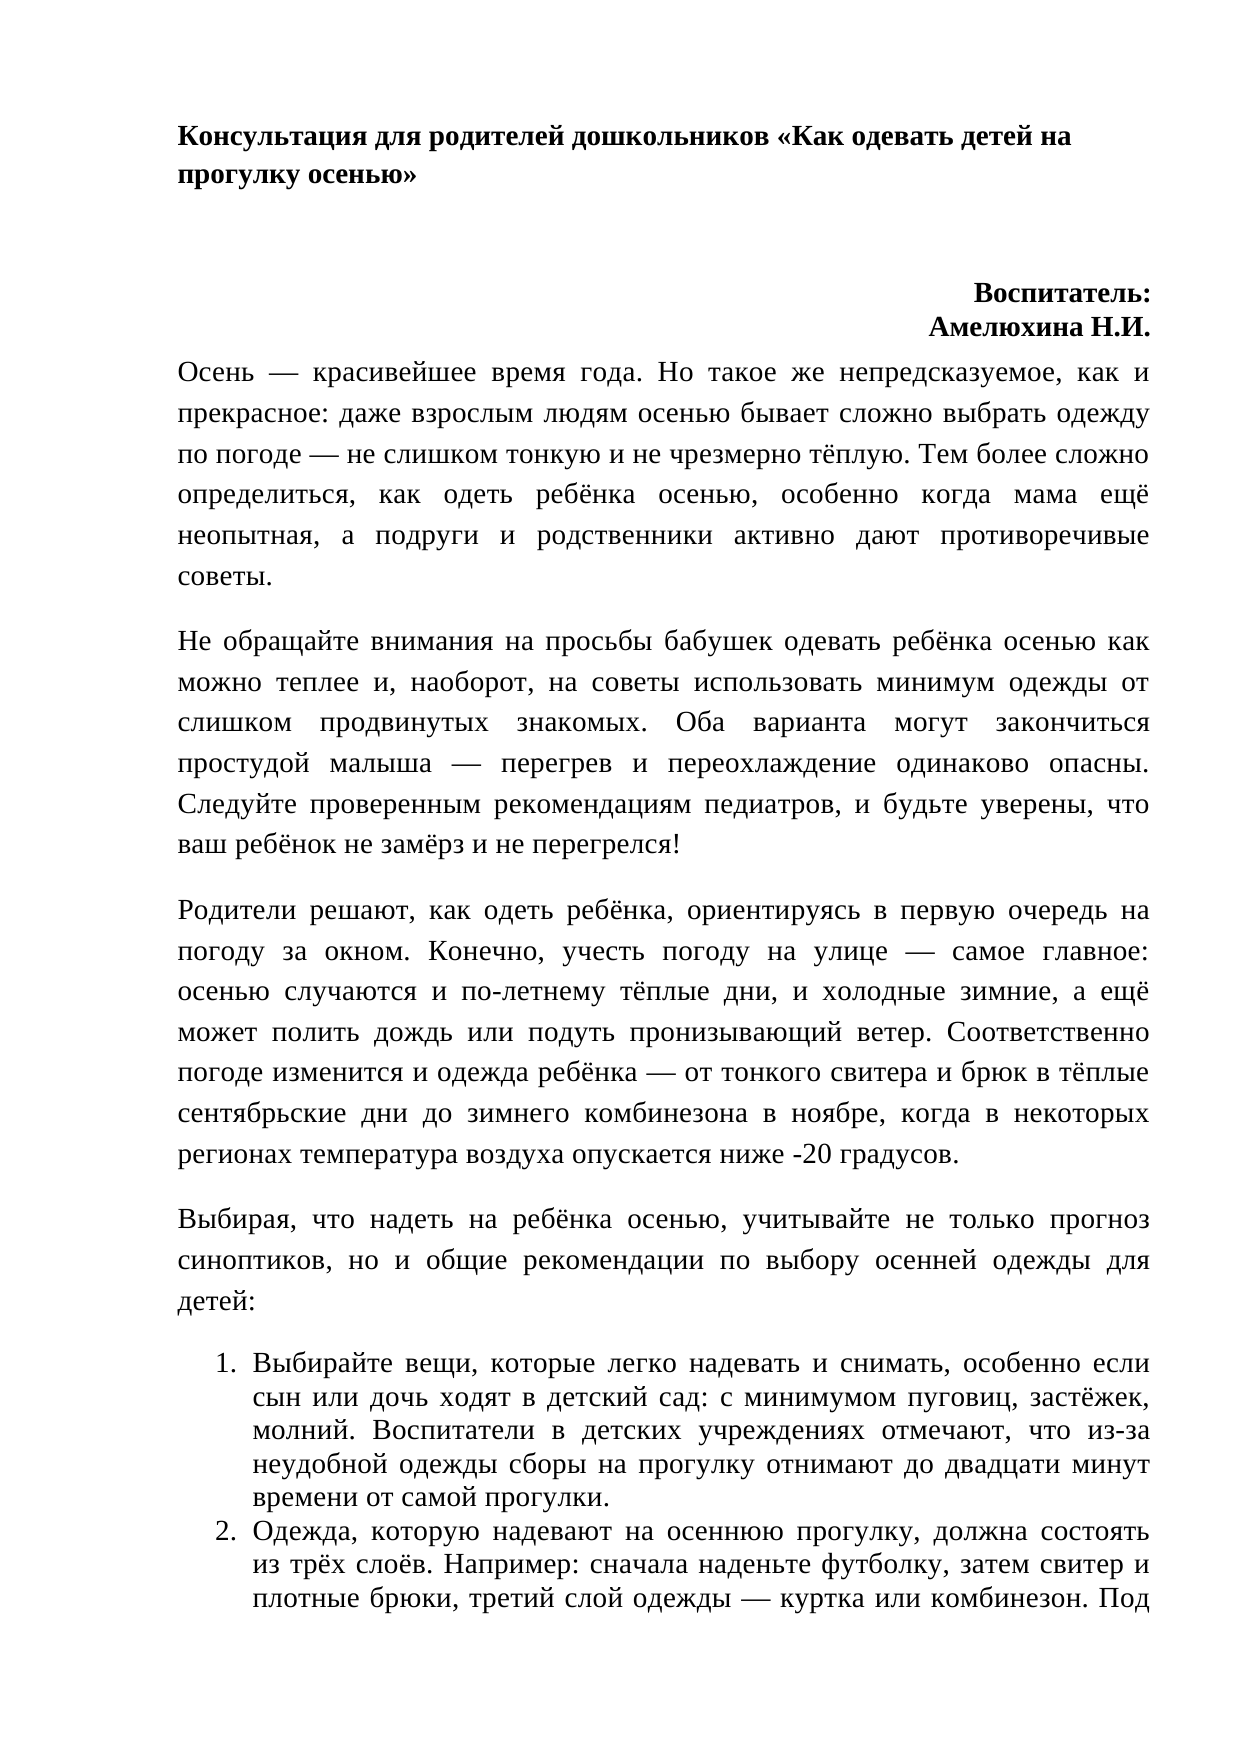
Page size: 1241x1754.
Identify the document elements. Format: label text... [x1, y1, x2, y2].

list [215, 1513, 1152, 1614]
text Выбирая, что надеть на ребёнка осенью, учитывайте не только прогноз синоптиков, но и общие рекомендации по выбору осенней одежды для детей: [177, 1194, 1152, 1316]
text Воспитатель: [177, 275, 1152, 309]
text Осень — красивейшее время года. Но такое же непредсказуемое, как и прекрасное: даже взрослым людям осенью бывает сложно выбрать одежду по погоде — не слишком тонкую и не чрезмерно тёплую. Тем более сложно определиться, как одеть ребёнка осенью, особенно когда мама ещё неопытная, а подруги и родственники активно дают противоречивые советы. [177, 347, 1152, 591]
text Амелюхина Н.И. [177, 309, 1152, 342]
text Консультация для родителей дошкольников «Как одевать детей на прогулку осенью» [177, 118, 1152, 190]
text Родители решают, как одеть ребёнка, ориентируясь в первую очередь на погоду за окном. Конечно, учесть погоду на улице — самое главное: осенью случаются и по-летнему тёплые дни, и холодные зимние, а ещё может полить дождь или подуть пронизывающий ветер. Соответственно погоде изменится и одежда ребёнка — от тонкого свитера и брюк в тёплые сентябрьские дни до зимнего комбинезона в ноябре, когда в некоторых регионах температура воздуха опускается ниже -20 градусов. [177, 885, 1152, 1169]
text Не обращайте внимания на просьбы бабушек одевать ребёнка осенью как можно теплее и, наоборот, на советы использовать минимум одежды от слишком продвинутых знакомых. Оба варианта могут закончиться простудой малыша — перегрев и переохлаждение одинаково опасны. Следуйте проверенным рекомендациям педиатров, и будьте уверены, что ваш ребёнок не замёрз и не перегрелся! [177, 616, 1152, 860]
list Выбирайте вещи, которые легко надевать и снимать, особенно если сын или дочь ходят в детский сад: с минимумом пуговиц, застёжек, молний. Воспитатели в детских учреждениях отмечают, что из-за неудобной одежды сборы на прогулку отнимают до двадцати минут времени от самой прогулки. [215, 1345, 1152, 1513]
